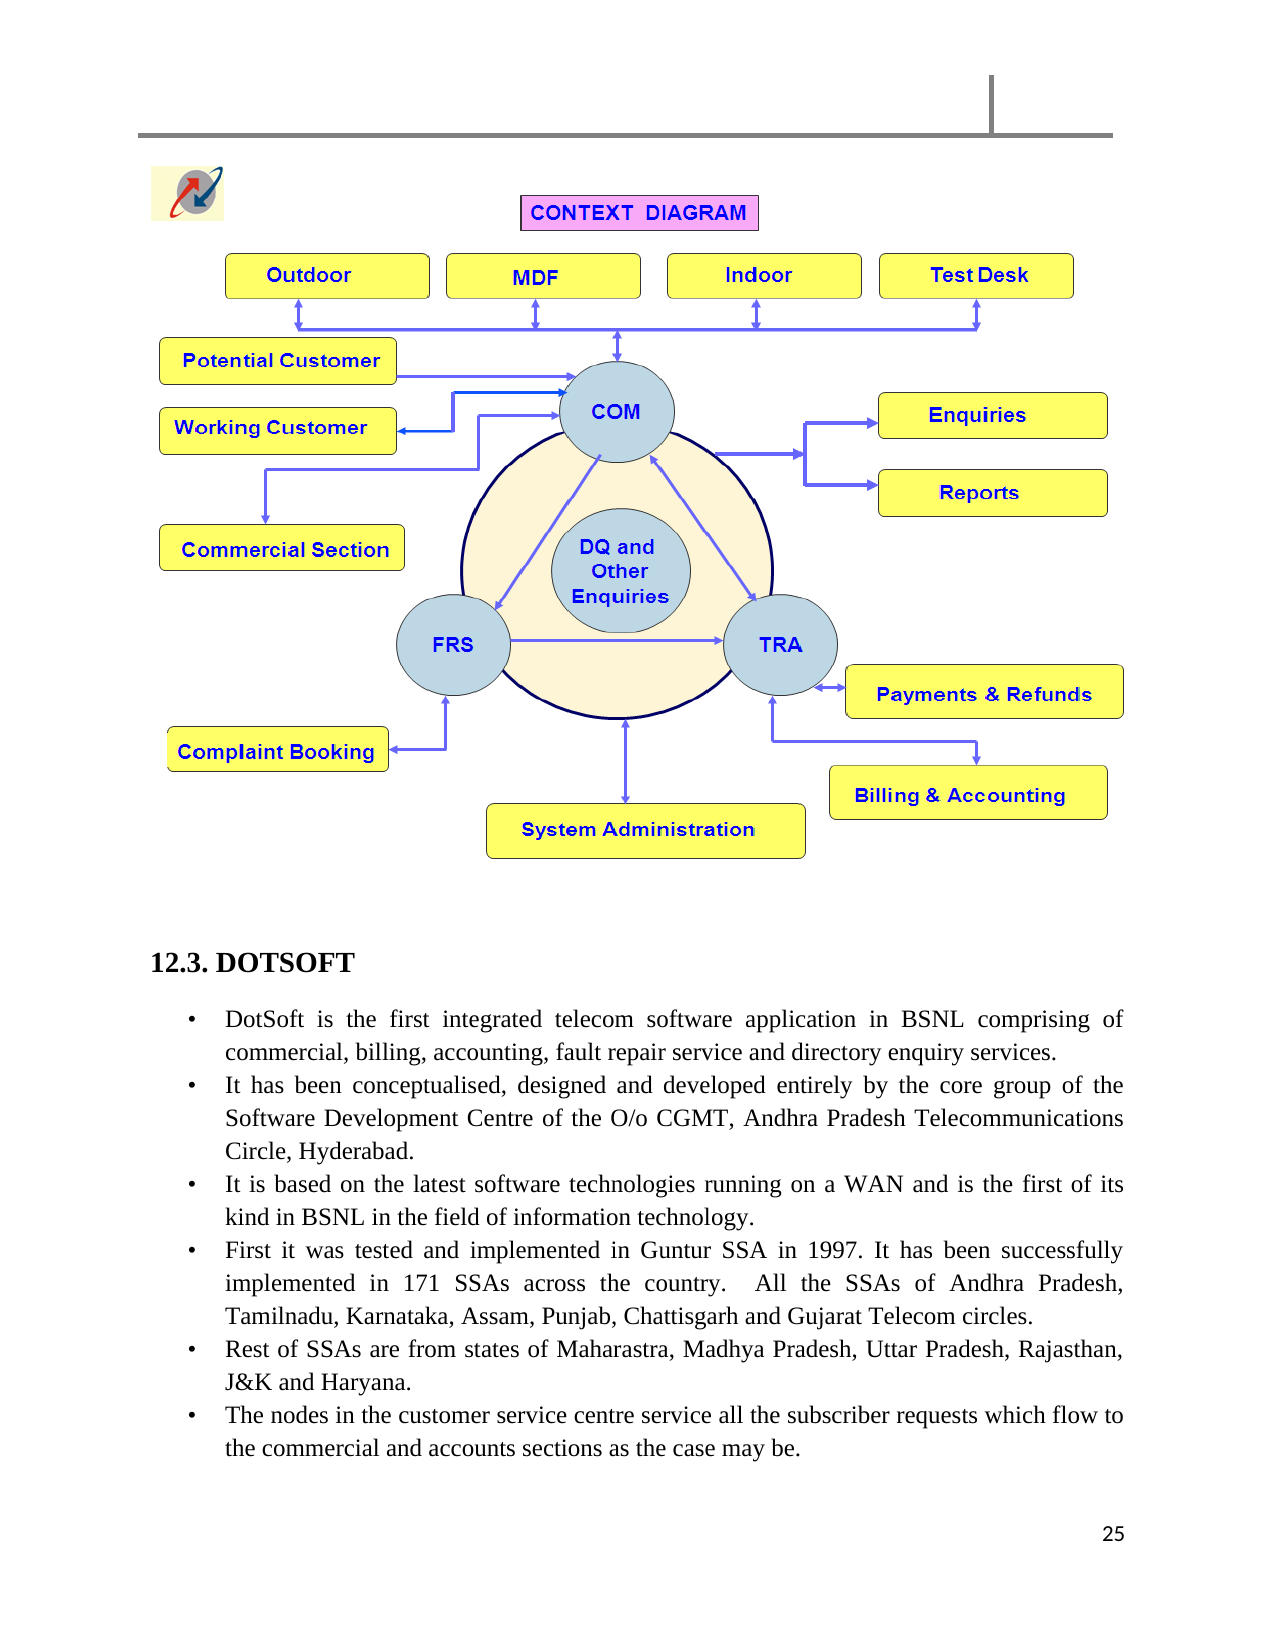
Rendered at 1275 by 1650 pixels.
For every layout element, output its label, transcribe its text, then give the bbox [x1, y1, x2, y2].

list DotSoft is the first integrated telecom software application in BSNL comprising of commercial, billing, accounting, fault repair service and directory enquiry services. [187, 1004, 1125, 1066]
list The nodes in the customer service centre service all the subscriber requests which flow to the commercial and accounts sections as the case may be. [187, 1400, 1125, 1462]
list It has been conceptualised, designed and developed entirely by the core group of the Software Development Centre of the O/o CGMT, Andhra Pradesh Telecommunications Circle, Hyderabad. [187, 1070, 1125, 1165]
list Rest of SSAs are from states of Maharastra, Madhya Pradesh, Uttar Pradesh, Rajasthan, J&K and Haryana. [187, 1334, 1125, 1396]
list First it was tested and implemented in Guntur SSA in 1997. It has been successfully implemented in 171 SSAs across the country. All the SSAs of Andhra Pradesh, Tamilnadu, Karnataka, Assam, Punjab, Chattisgarh and Gujarat Telecom circles. [187, 1235, 1125, 1330]
picture [150, 165, 1125, 866]
text 12.3. DOTSOFT [150, 945, 1125, 978]
list It is based on the latest software technologies running on a WAN and is the first of its kind in BSNL in the field of information technology. [187, 1169, 1125, 1231]
